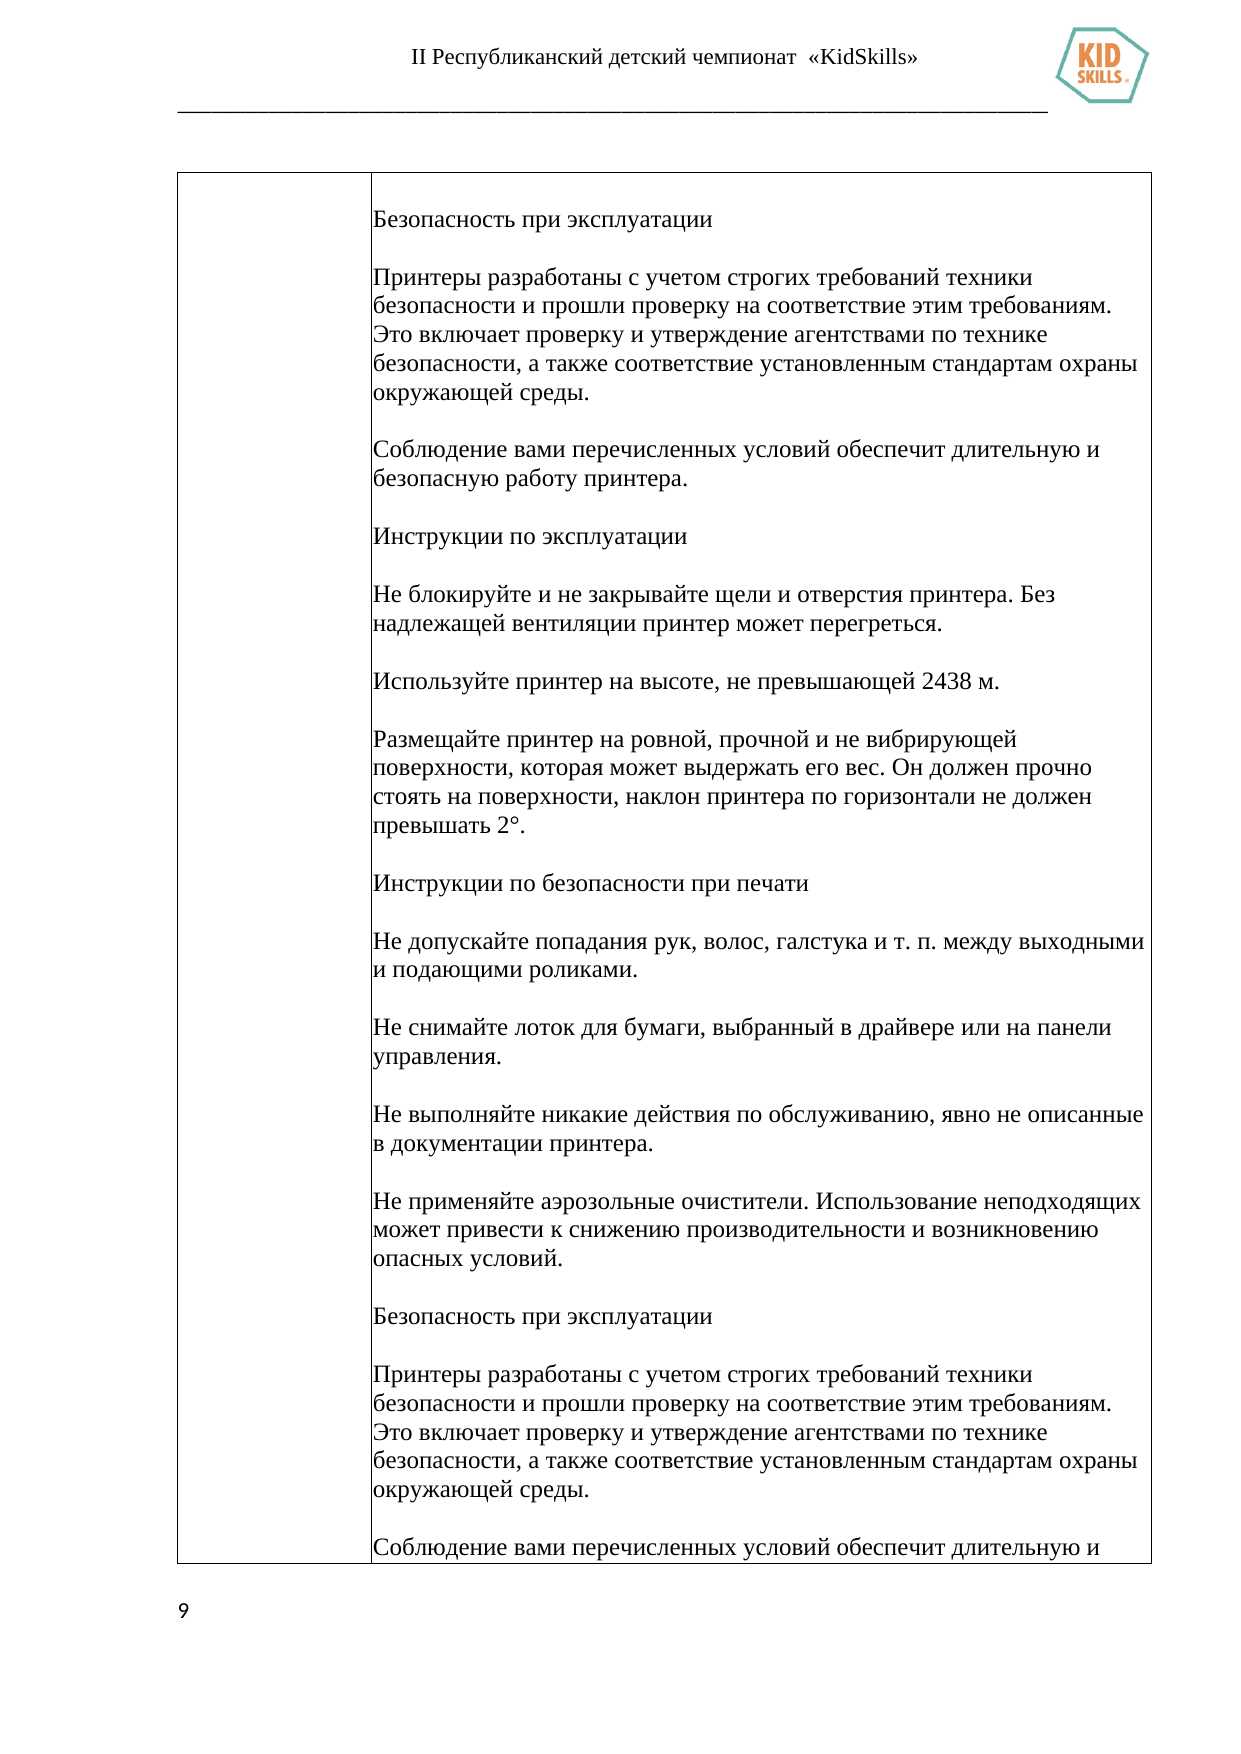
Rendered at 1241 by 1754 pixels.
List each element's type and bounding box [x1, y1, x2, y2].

picture [1046, 9, 1153, 116]
